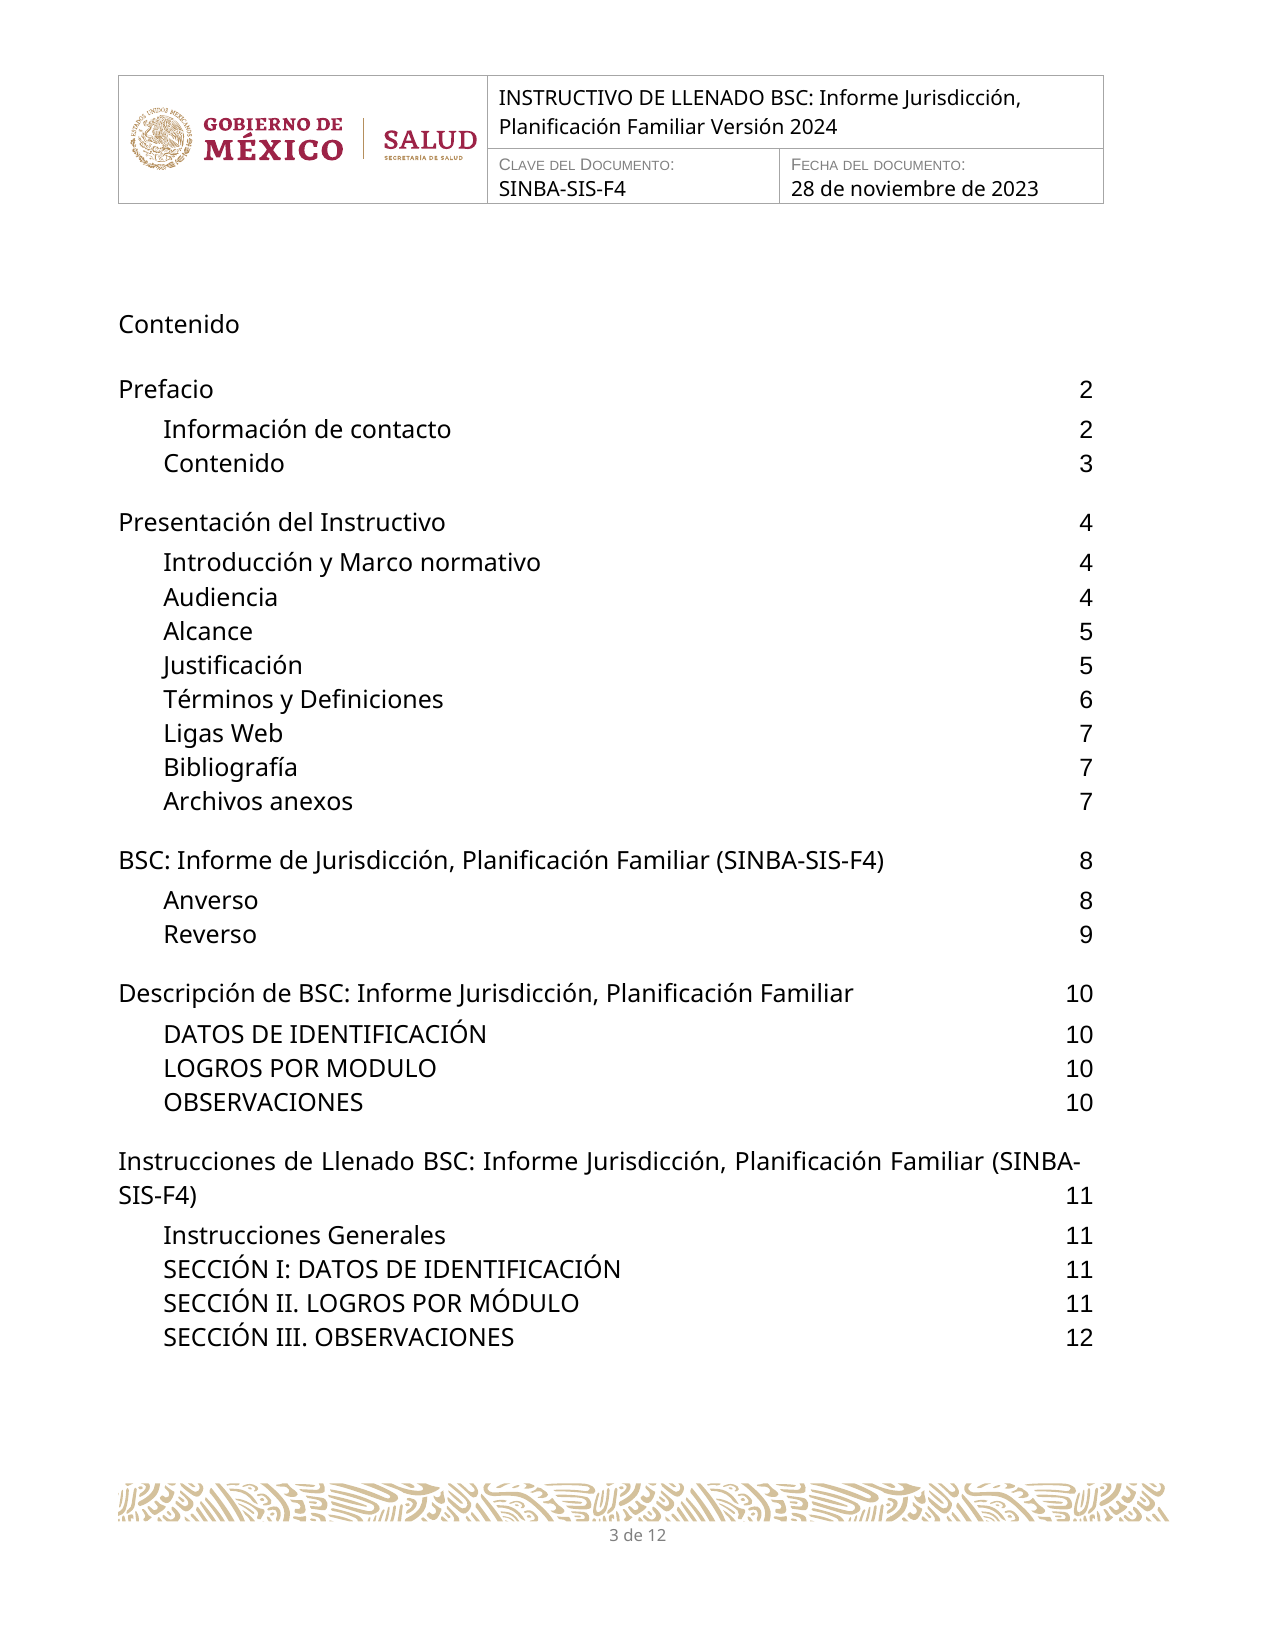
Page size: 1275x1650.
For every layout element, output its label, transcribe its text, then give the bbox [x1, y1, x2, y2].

text Justificación 5 [163, 647, 1082, 681]
text Anverso 8 [163, 883, 1082, 917]
subtitle Contenido [118, 307, 1157, 341]
text Introducción y Marco normativo 4 [163, 545, 1082, 579]
text Instrucciones Generales 11 [163, 1218, 1082, 1252]
text SECCIÓN I: DATOS DE IDENTIFICACIÓN 11 [163, 1252, 1082, 1286]
text OBSERVACIONES 10 [163, 1084, 1082, 1118]
text Presentación del Instructivo 4 [118, 505, 1082, 539]
text Archivos anexos 7 [163, 783, 1082, 818]
text Instrucciones de Llenado BSC: Informe Jurisdicción, Planificación Familiar (SINBA-SIS-F4) 11 [118, 1143, 1082, 1212]
text Bibliografía 7 [163, 749, 1082, 783]
text Información de contacto 2 [163, 412, 1082, 446]
text Ligas Web 7 [163, 715, 1082, 749]
text SECCIÓN III. OBSERVACIONES 12 [163, 1320, 1082, 1354]
text LOGROS POR MODULO 10 [163, 1050, 1082, 1084]
text DATOS DE IDENTIFICACIÓN 10 [163, 1016, 1082, 1050]
text Prefacio 2 [118, 371, 1082, 405]
text Reverso 9 [163, 917, 1082, 951]
text Alcance 5 [163, 613, 1082, 647]
text Descripción de BSC: Informe Jurisdicción, Planificación Familiar 10 [118, 976, 1082, 1010]
text Audiencia 4 [163, 579, 1082, 613]
text BSC: Informe de Jurisdicción, Planificación Familiar (SINBA-SIS-F4) 8 [118, 843, 1082, 877]
text Términos y Definiciones 6 [163, 681, 1082, 715]
text SECCIÓN II. LOGROS POR MÓDULO 11 [163, 1286, 1082, 1320]
text Contenido 3 [163, 446, 1082, 480]
